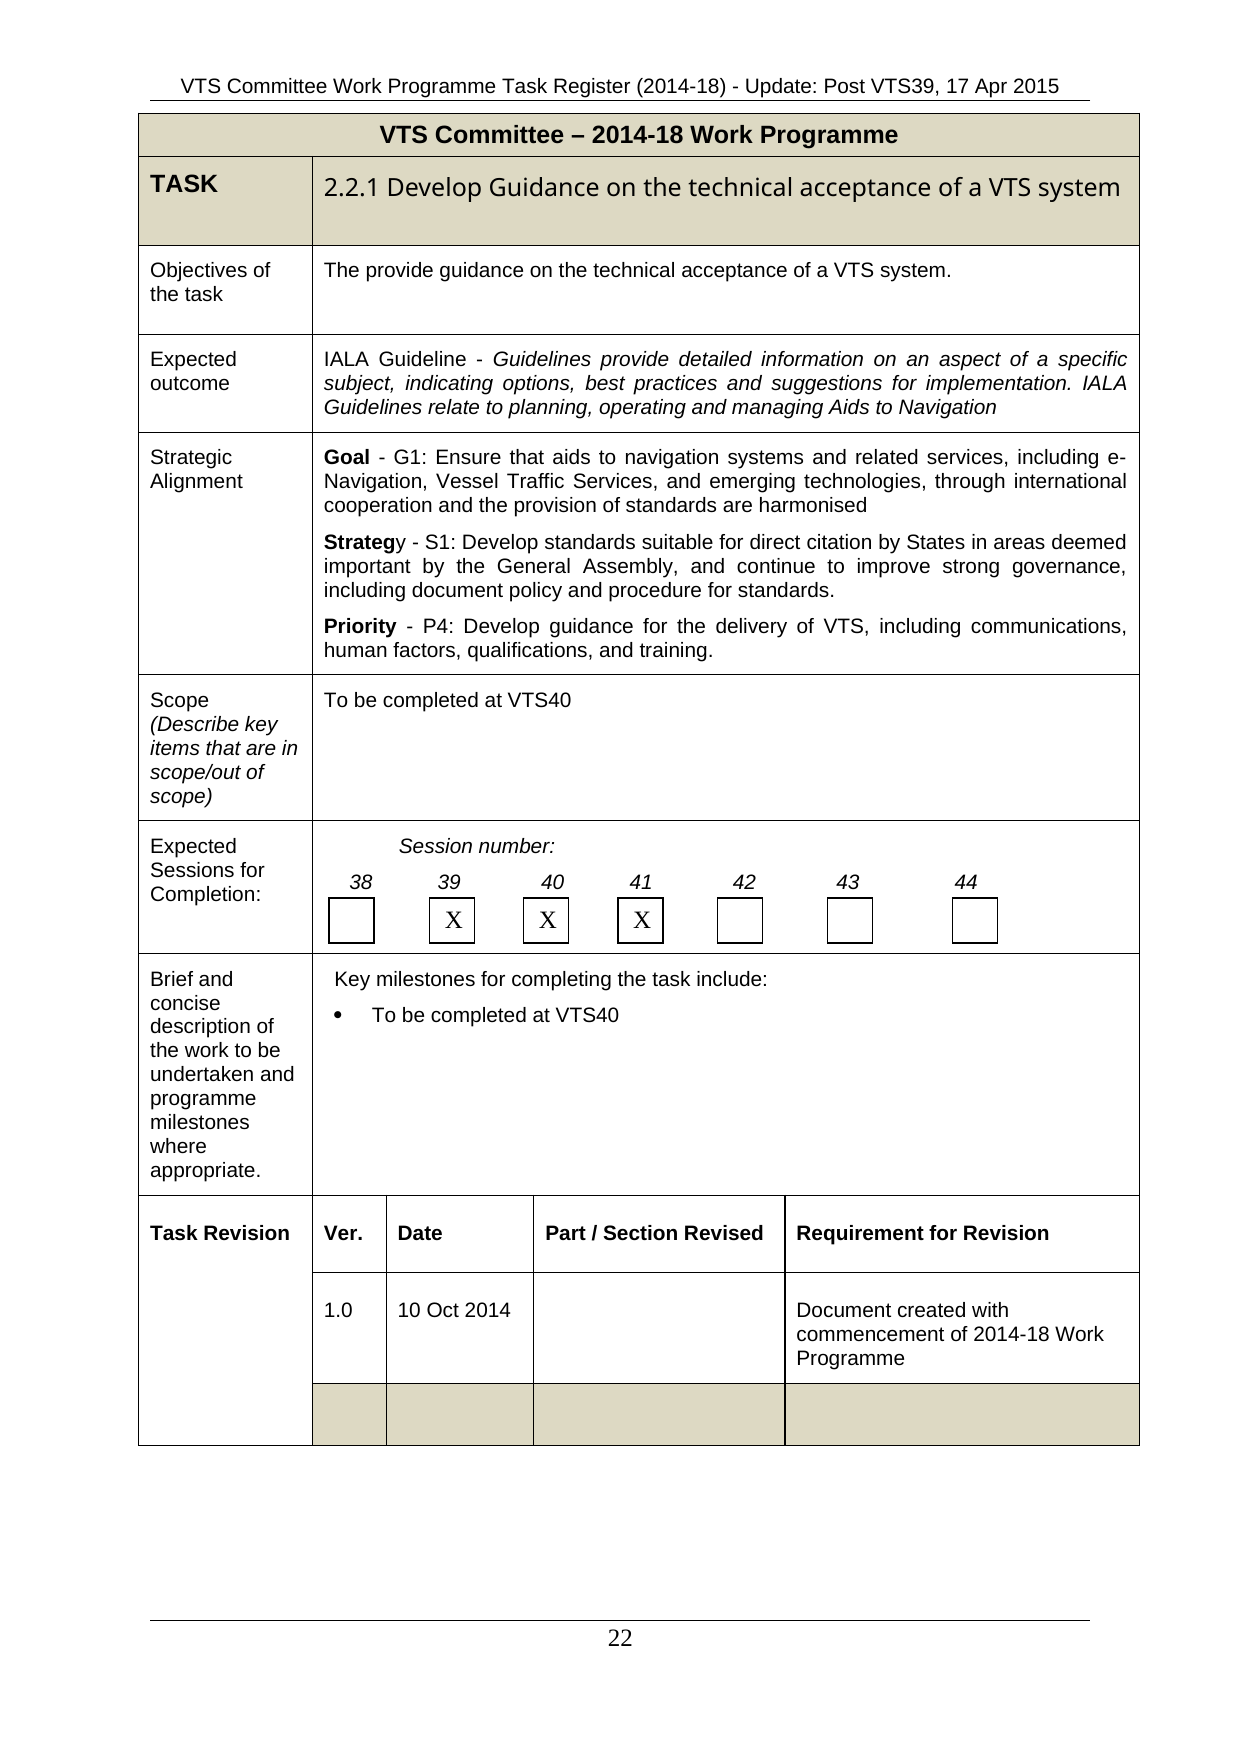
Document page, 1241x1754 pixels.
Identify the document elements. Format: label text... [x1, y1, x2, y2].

table_cell Expected Sessions for Completion: [139, 821, 312, 953]
table_cell The provide guidance on the technical acceptance of a VTS system. [313, 246, 1139, 334]
table_cell IALA Guideline - Guidelines provide detailed information on an aspect of a specific subject, indicating options, best practices and suggestions for implementation. IALA Guidelines relate to planning, operating and managing Aids to Navigation [313, 335, 1139, 432]
table_cell [786, 1384, 1139, 1445]
table_cell Document created with commencement of 2014-18 Work Programme [786, 1273, 1139, 1383]
table_header VTS Committee – 2014-18 Work Programme [139, 114, 1139, 156]
table_cell Expected outcome [139, 335, 312, 432]
table_cell Scope (Describe key items that are in scope/out of scope) [139, 675, 312, 820]
table_cell Part / Section Revised [534, 1196, 784, 1272]
table_cell 10 Oct 2014 [387, 1273, 533, 1383]
table_cell [387, 1384, 533, 1445]
table_cell Objectives of the task [139, 246, 312, 334]
table_cell Session number: 38 39 40 41 42 43 44 [313, 821, 1139, 953]
table_cell Brief and concise description of the work to be undertaken and programme milestones where appropriate. [139, 954, 312, 1194]
table_cell 2.2.1 Develop Guidance on the technical acceptance of a VTS system [313, 157, 1139, 245]
table_cell Ver. [313, 1196, 386, 1272]
table_cell Key milestones for completing the task include: To be completed at VTS40 [313, 954, 1139, 1194]
table_cell TASK [139, 157, 312, 245]
table_cell [313, 1384, 386, 1445]
table_cell Goal - G1: Ensure that aids to navigation systems and related services, including e-Navigation, Vessel Traffic Services, and emerging technologies, through international cooperation and the provision of standards are harmonised Strategy - S1: Develop standards suitable for direct citation by States in areas deemed important by the General Assembly, and continue to improve strong governance, including document policy and procedure for standards. Priority - P4: Develop guidance for the delivery of VTS, including communications, human factors, qualifications, and training. [313, 433, 1139, 674]
table_cell To be completed at VTS40 [313, 675, 1139, 820]
table_cell [534, 1273, 784, 1383]
table_cell Requirement for Revision [786, 1196, 1139, 1272]
table_cell Strategic Alignment [139, 433, 312, 674]
table_cell 1.0 [313, 1273, 386, 1383]
table_cell [534, 1384, 784, 1445]
table_cell Task Revision [139, 1196, 312, 1445]
table_cell Date [387, 1196, 533, 1272]
